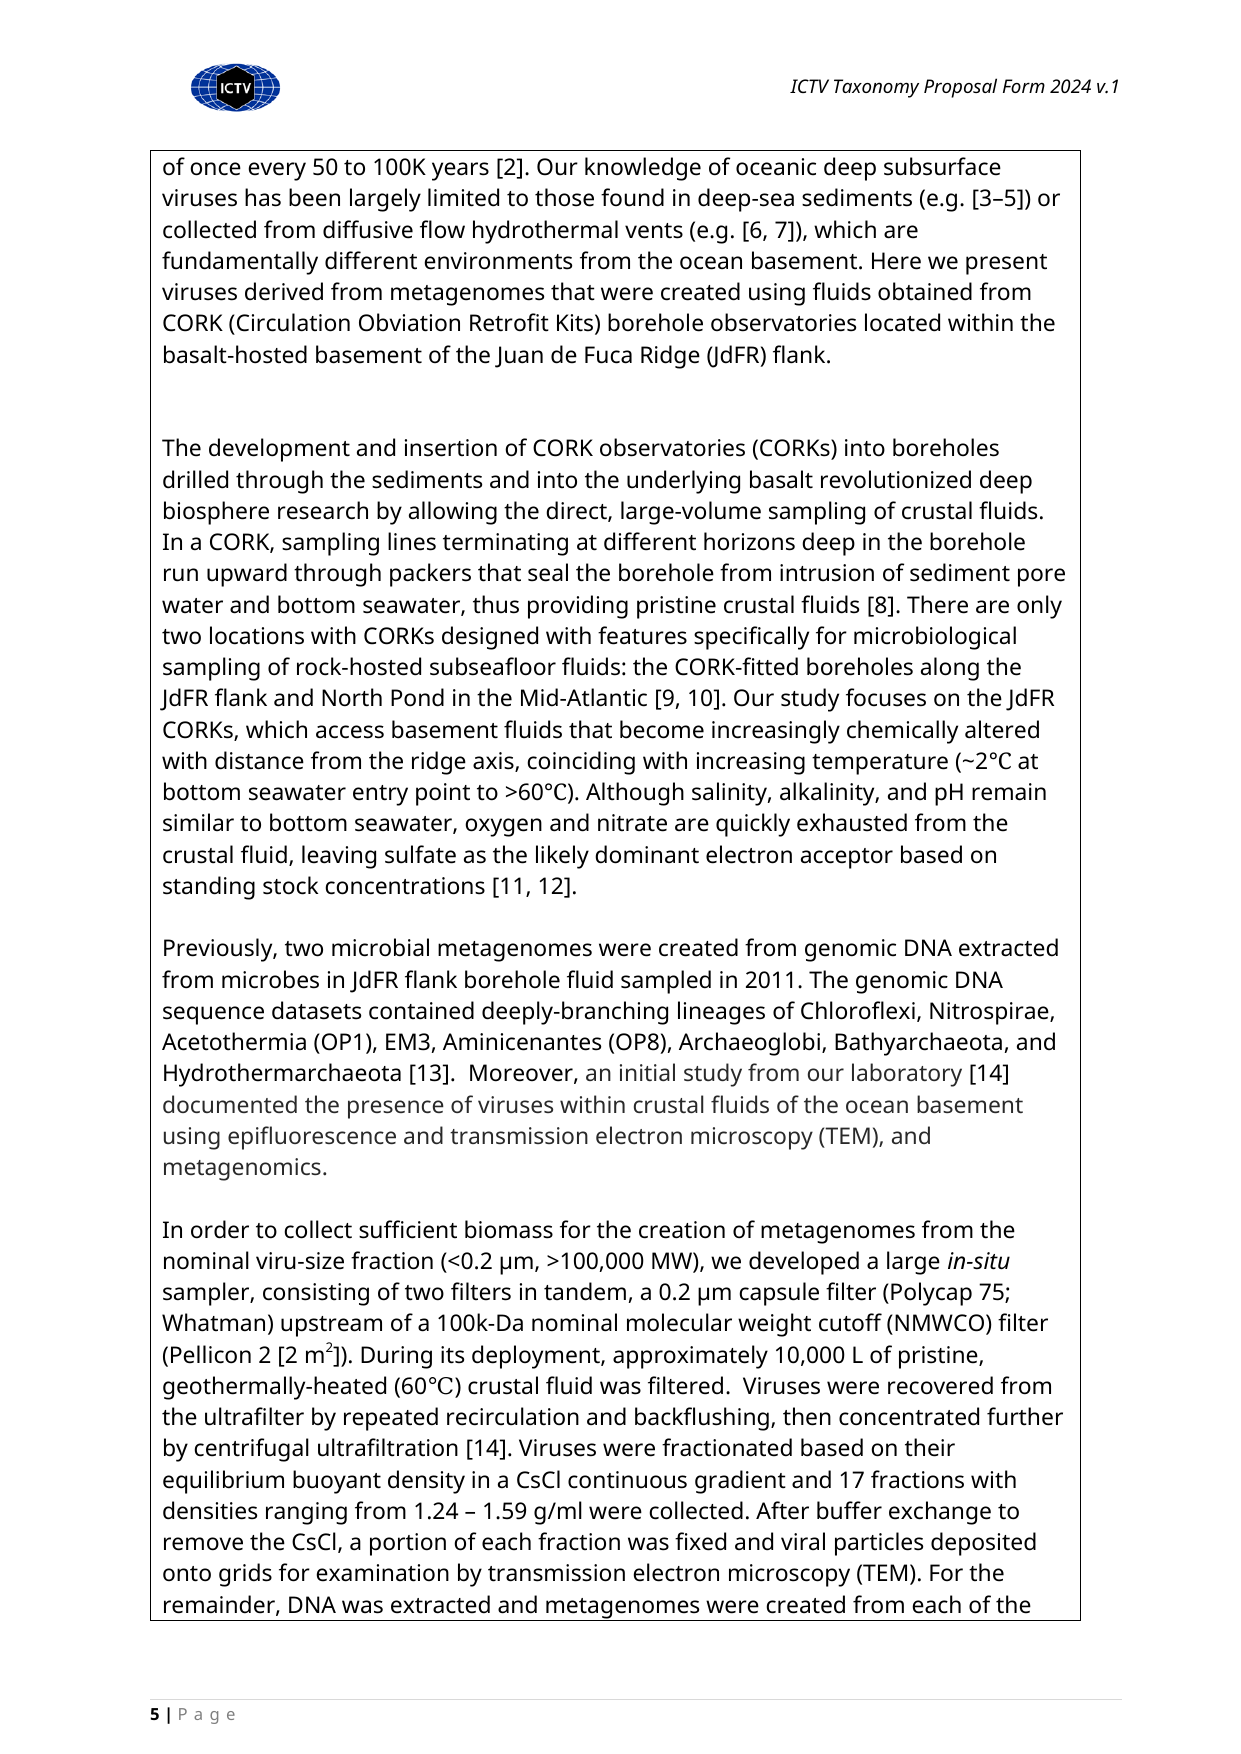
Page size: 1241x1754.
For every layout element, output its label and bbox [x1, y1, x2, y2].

table_cell [151, 151, 1080, 1620]
picture [190, 56, 282, 113]
